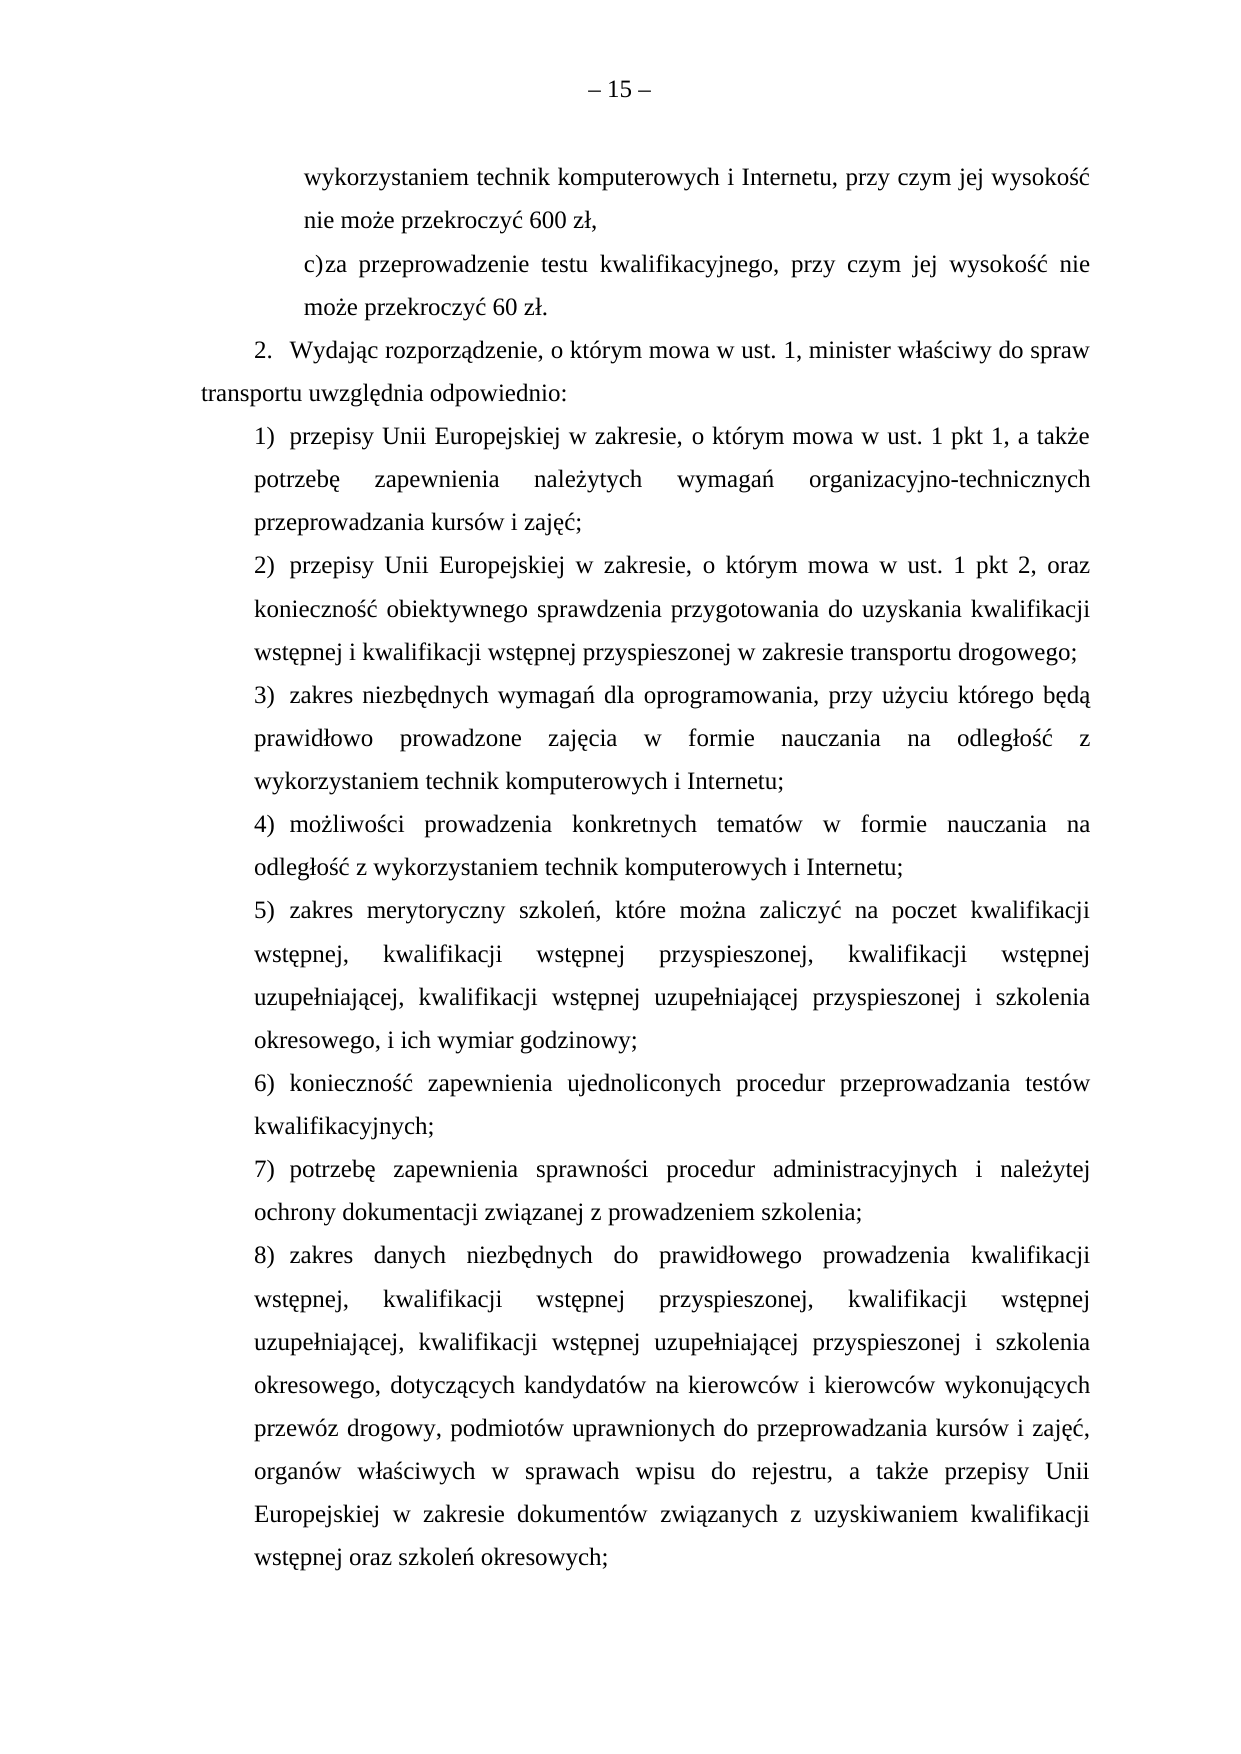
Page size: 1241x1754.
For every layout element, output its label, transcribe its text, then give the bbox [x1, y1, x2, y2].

text 6) konieczność zapewnienia ujednoliconych procedur przeprowadzania testów kwalifikacyjnych; [254, 1068, 1091, 1140]
text 1) przepisy Unii Europejskiej w zakresie, o którym mowa w ust. 1 pkt 1, a także potrzebę zapewnienia należytych wymagań organizacyjno-technicznych przeprowadzania kursów i zajęć; [254, 421, 1091, 536]
text 4) możliwości prowadzenia konkretnych tematów w formie nauczania na odległość z wykorzystaniem technik komputerowych i Internetu; [254, 809, 1091, 881]
text 2) przepisy Unii Europejskiej w zakresie, o którym mowa w ust. 1 pkt 2, oraz konieczność obiektywnego sprawdzenia przygotowania do uzyskania kwalifikacji wstępnej i kwalifikacji wstępnej przyspieszonej w zakresie transportu drogowego; [254, 551, 1091, 666]
text 2. Wydając rozporządzenie, o którym mowa w ust. 1, minister właściwy do spraw transportu uwzględnia odpowiednio: [201, 335, 1091, 407]
text c) za przeprowadzenie testu kwalifikacyjnego, przy czym jej wysokość nie może przekroczyć 60 zł. [304, 249, 1091, 321]
text 7) potrzebę zapewnienia sprawności procedur administracyjnych i należytej ochrony dokumentacji związanej z prowadzeniem szkolenia; [254, 1154, 1091, 1226]
text 5) zakres merytoryczny szkoleń, które można zaliczyć na poczet kwalifikacji wstępnej, kwalifikacji wstępnej przyspieszonej, kwalifikacji wstępnej uzupełniającej, kwalifikacji wstępnej uzupełniającej przyspieszonej i szkolenia okresowego, i ich wymiar godzinowy; [254, 896, 1091, 1054]
text 3) zakres niezbędnych wymagań dla oprogramowania, przy użyciu którego będą prawidłowo prowadzone zajęcia w formie nauczania na odległość z wykorzystaniem technik komputerowych i Internetu; [254, 680, 1091, 795]
text 8) zakres danych niezbędnych do prawidłowego prowadzenia kwalifikacji wstępnej, kwalifikacji wstępnej przyspieszonej, kwalifikacji wstępnej uzupełniającej, kwalifikacji wstępnej uzupełniającej przyspieszonej i szkolenia okresowego, dotyczących kandydatów na kierowców i kierowców wykonujących przewóz drogowy, podmiotów uprawnionych do przeprowadzania kursów i zajęć, organów właściwych w sprawach wpisu do rejestru, a także przepisy Unii Europejskiej w zakresie dokumentów związanych z uzyskiwaniem kwalifikacji wstępnej oraz szkoleń okresowych; [254, 1241, 1091, 1571]
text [304, 162, 1091, 234]
